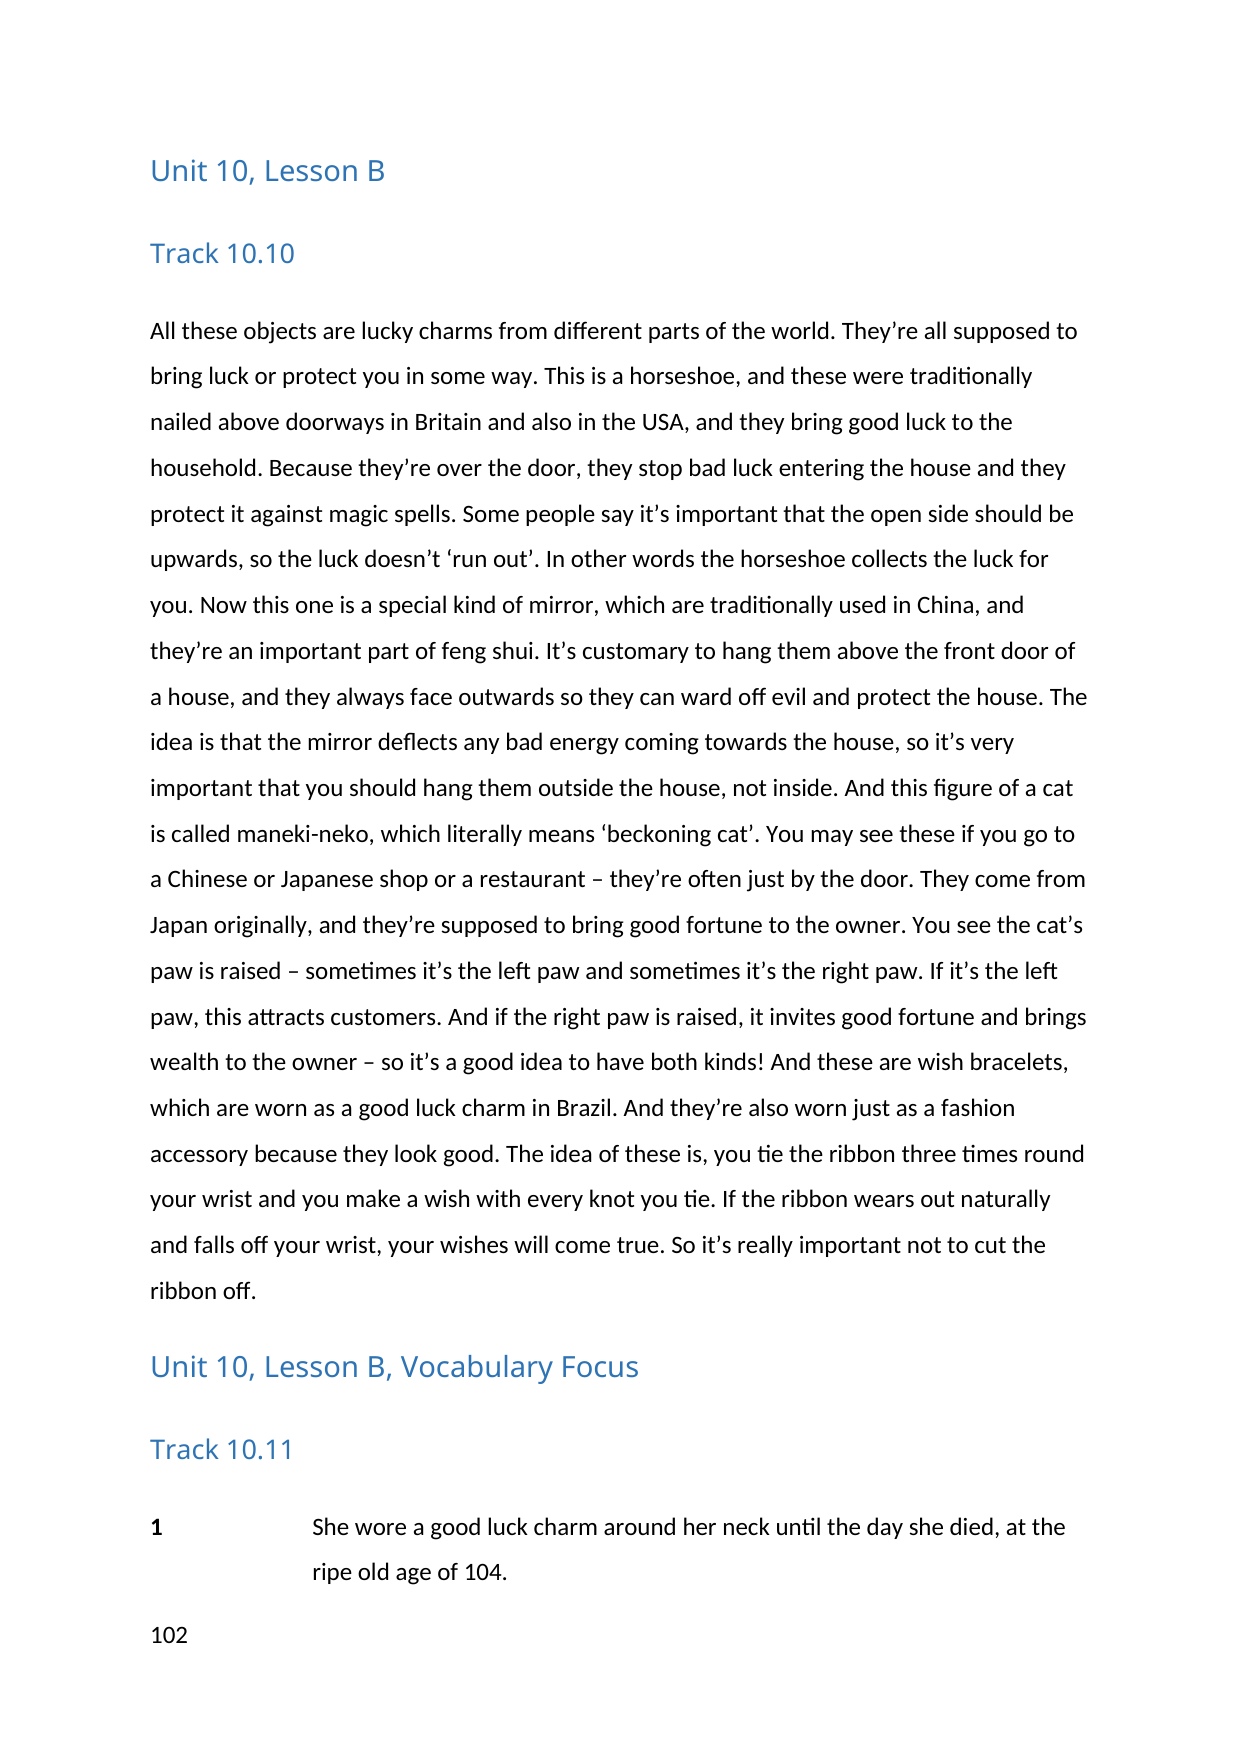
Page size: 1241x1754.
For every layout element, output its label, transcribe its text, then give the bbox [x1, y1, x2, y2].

text All these objects are lucky charms from different parts of the world. They’re all supposed to bring luck or protect you in some way. This is a horseshoe, and these were traditionally nailed above doorways in Britain and also in the USA, and they bring good luck to the household. Because they’re over the door, they stop bad luck entering the house and they protect it against magic spells. Some people say it’s important that the open side should be upwards, so the luck doesn’t ‘run out’. In other words the horseshoe collects the luck for you. Now this one is a special kind of mirror, which are traditionally used in China, and they’re an important part of feng shui. It’s customary to hang them above the front door of a house, and they always face outwards so they can ward off evil and protect the house. The idea is that the mirror deflects any bad energy coming towards the house, so it’s very important that you should hang them outside the house, not inside. And this figure of a cat is called maneki-neko, which literally means ‘beckoning cat’. You may see these if you go to a Chinese or Japanese shop or a restaurant – they’re often just by the door. They come from Japan originally, and they’re supposed to bring good fortune to the owner. You see the cat’s paw is raised – sometimes it’s the left paw and sometimes it’s the right paw. If it’s the left paw, this attracts customers. And if the right paw is raised, it invites good fortune and brings wealth to the owner – so it’s a good idea to have both kinds! And these are wish bracelets, which are worn as a good luck charm in Brazil. And they’re also worn just as a fashion accessory because they look good. The idea of these is, you tie the ribbon three times round your wrist and you make a wish with every knot you tie. If the ribbon wears out naturally and falls off your wrist, your wishes will come true. So it’s really important not to cut the ribbon off. [150, 315, 1090, 1306]
text 1 She wore a good luck charm around her neck until the day she died, at the ripe old age of 104. [150, 1511, 1090, 1587]
subtitle Track 10.11 [150, 1430, 1090, 1467]
subtitle Track 10.10 [150, 234, 1090, 271]
subtitle Unit 10, Lesson B [150, 150, 1090, 190]
subtitle Unit 10, Lesson B, Vocabulary Focus [150, 1346, 1090, 1386]
